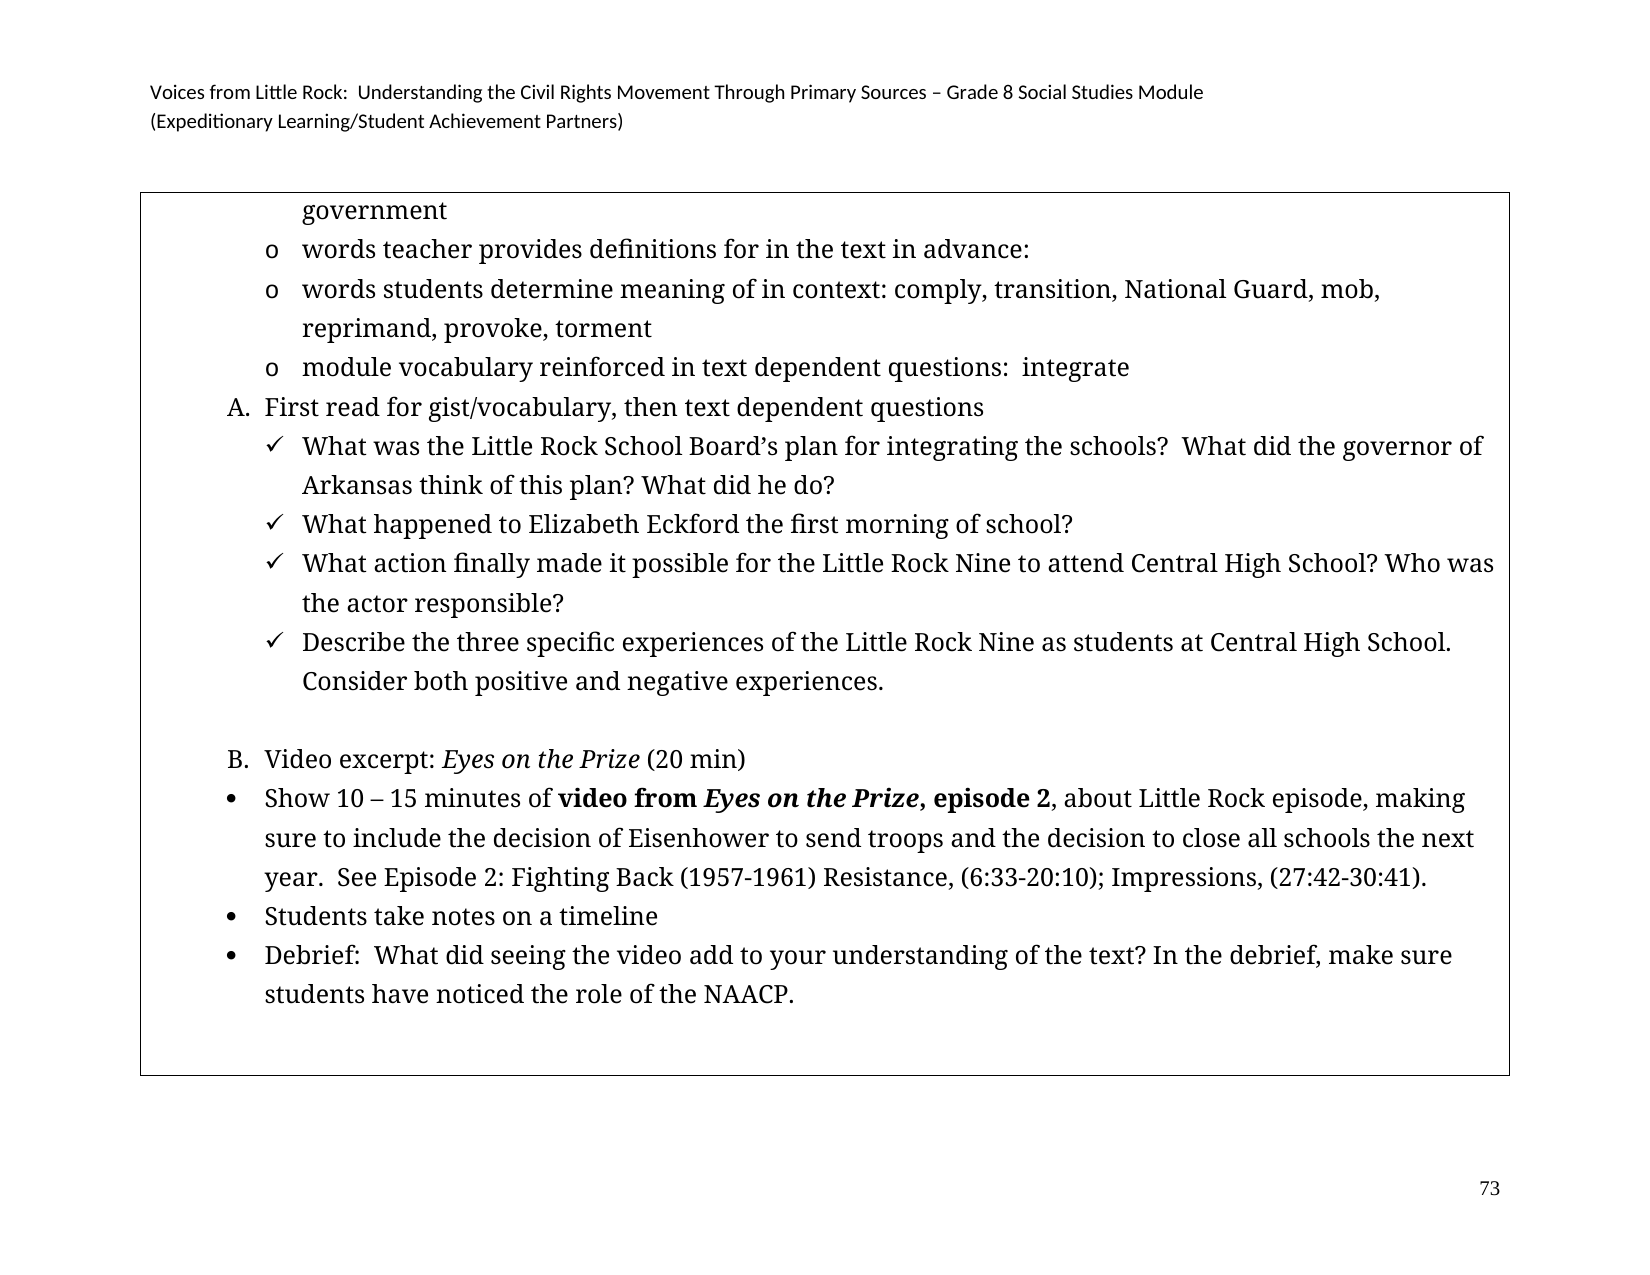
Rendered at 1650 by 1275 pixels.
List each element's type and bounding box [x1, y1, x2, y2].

table_cell [141, 193, 1509, 1075]
